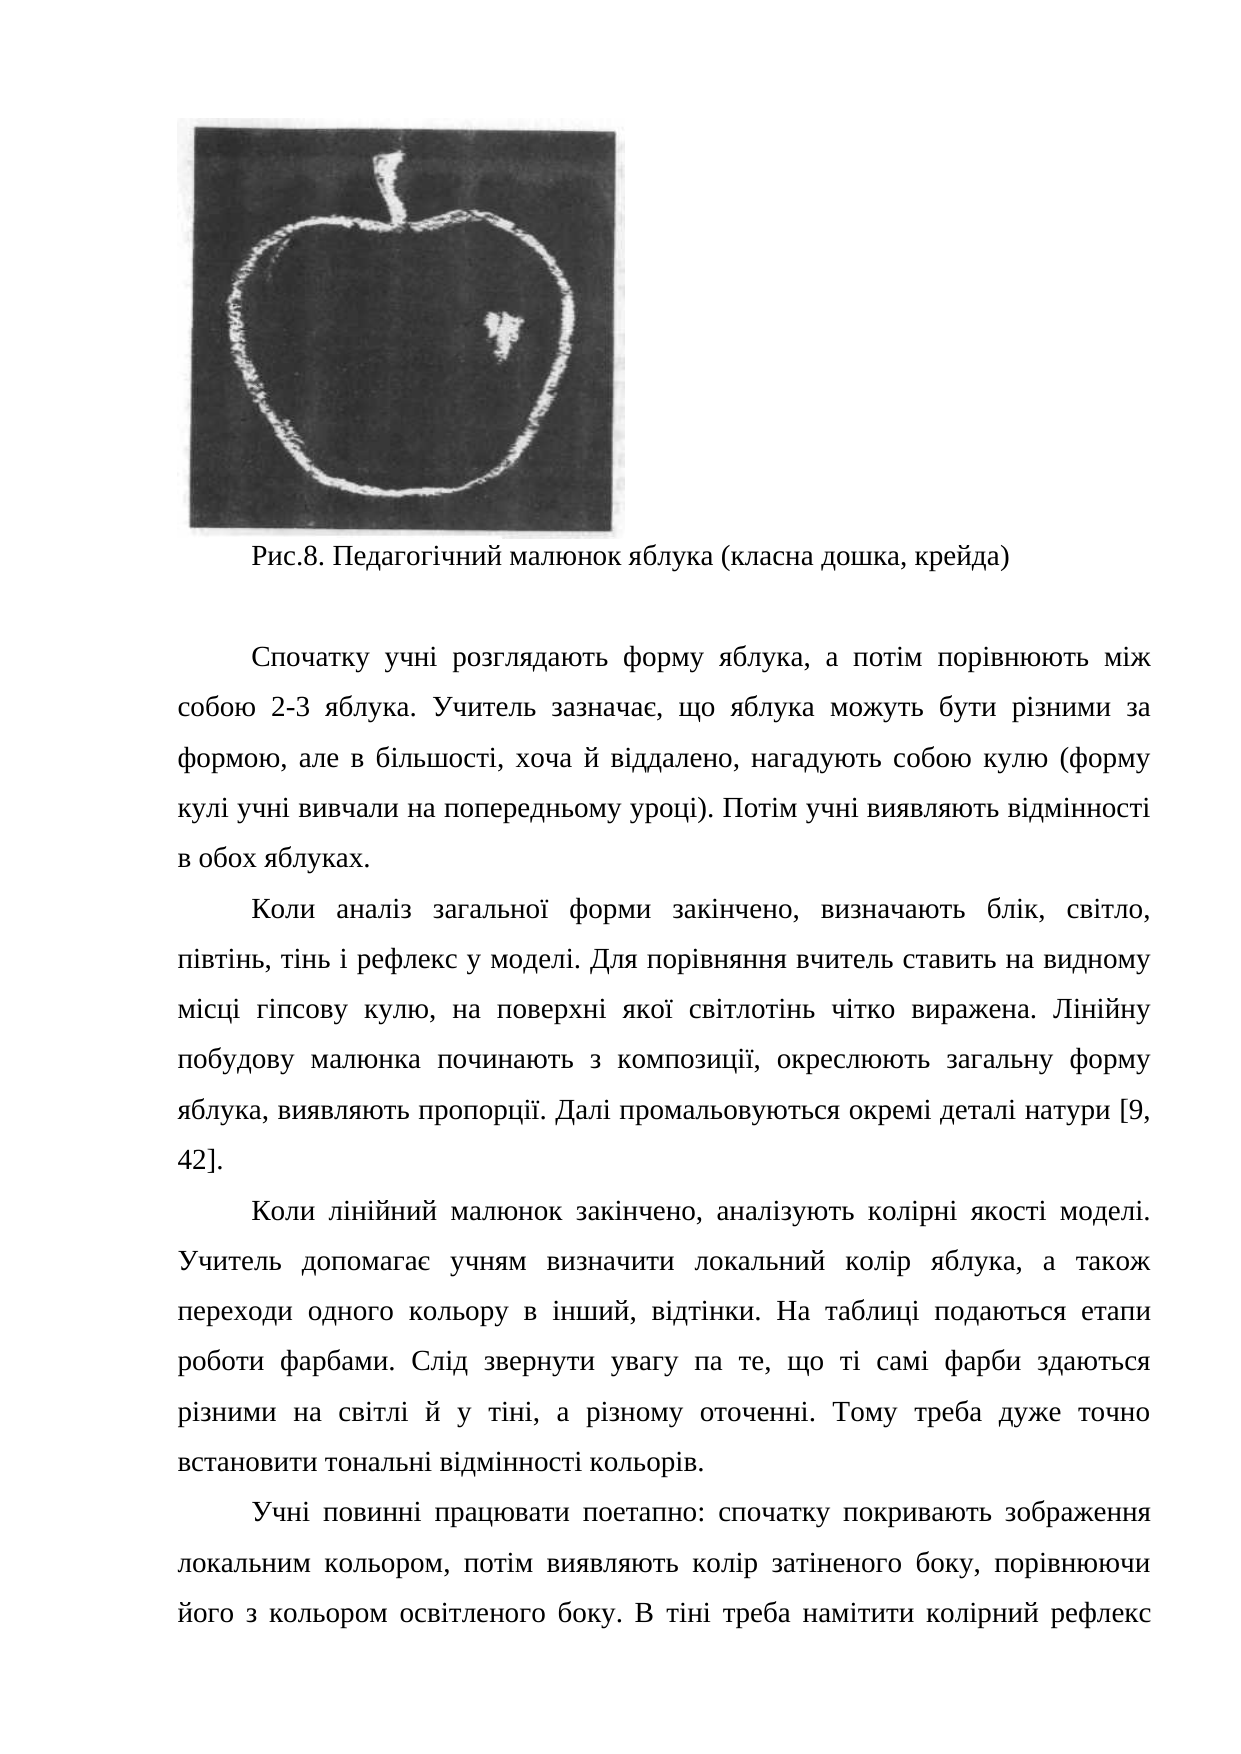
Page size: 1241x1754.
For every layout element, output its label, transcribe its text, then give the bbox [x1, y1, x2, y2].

text Коли лінійний малюнок закінчено, аналізують колірні якості моделі. Учитель допомагає учням визначити локальний колір яблука, а також переходи одного кольору в інший, відтінки. На таблиці подаються етапи роботи фарбами. Слід звернути увагу па те, що ті самі фарби здаються різними на світлі й у тіні, а різному оточенні. Тому треба дуже точно встановити тональні відмінності кольорів. [177, 1193, 1152, 1478]
text Коли аналіз загальної форми закінчено, визначають блік, світло, півтінь, тінь і рефлекс у моделі. Для порівняння вчитель ставить на видному місці гіпсову кулю, на поверхні якої світлотінь чітко виражена. Лінійну побудову малюнка починають з композиції, окреслюють загальну форму яблука, виявляють пропорції. Далі промальовуються окремі деталі натури [9, 42]. [177, 891, 1152, 1176]
text Спочатку учні розглядають форму яблука, а потім порівнюють між собою 2-3 яблука. Учитель зазначає, що яблука можуть бути різними за формою, але в більшості, хоча й віддалено, нагадують собою кулю (форму кулі учні вивчали на попередньому уроці). Потім учні виявляють відмінності в обох яблуках. [177, 639, 1152, 874]
picture [177, 118, 625, 539]
text Рис.8. Педагогічний малюнок яблука (класна дошка, крейда) [177, 538, 1152, 572]
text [177, 1494, 1152, 1629]
